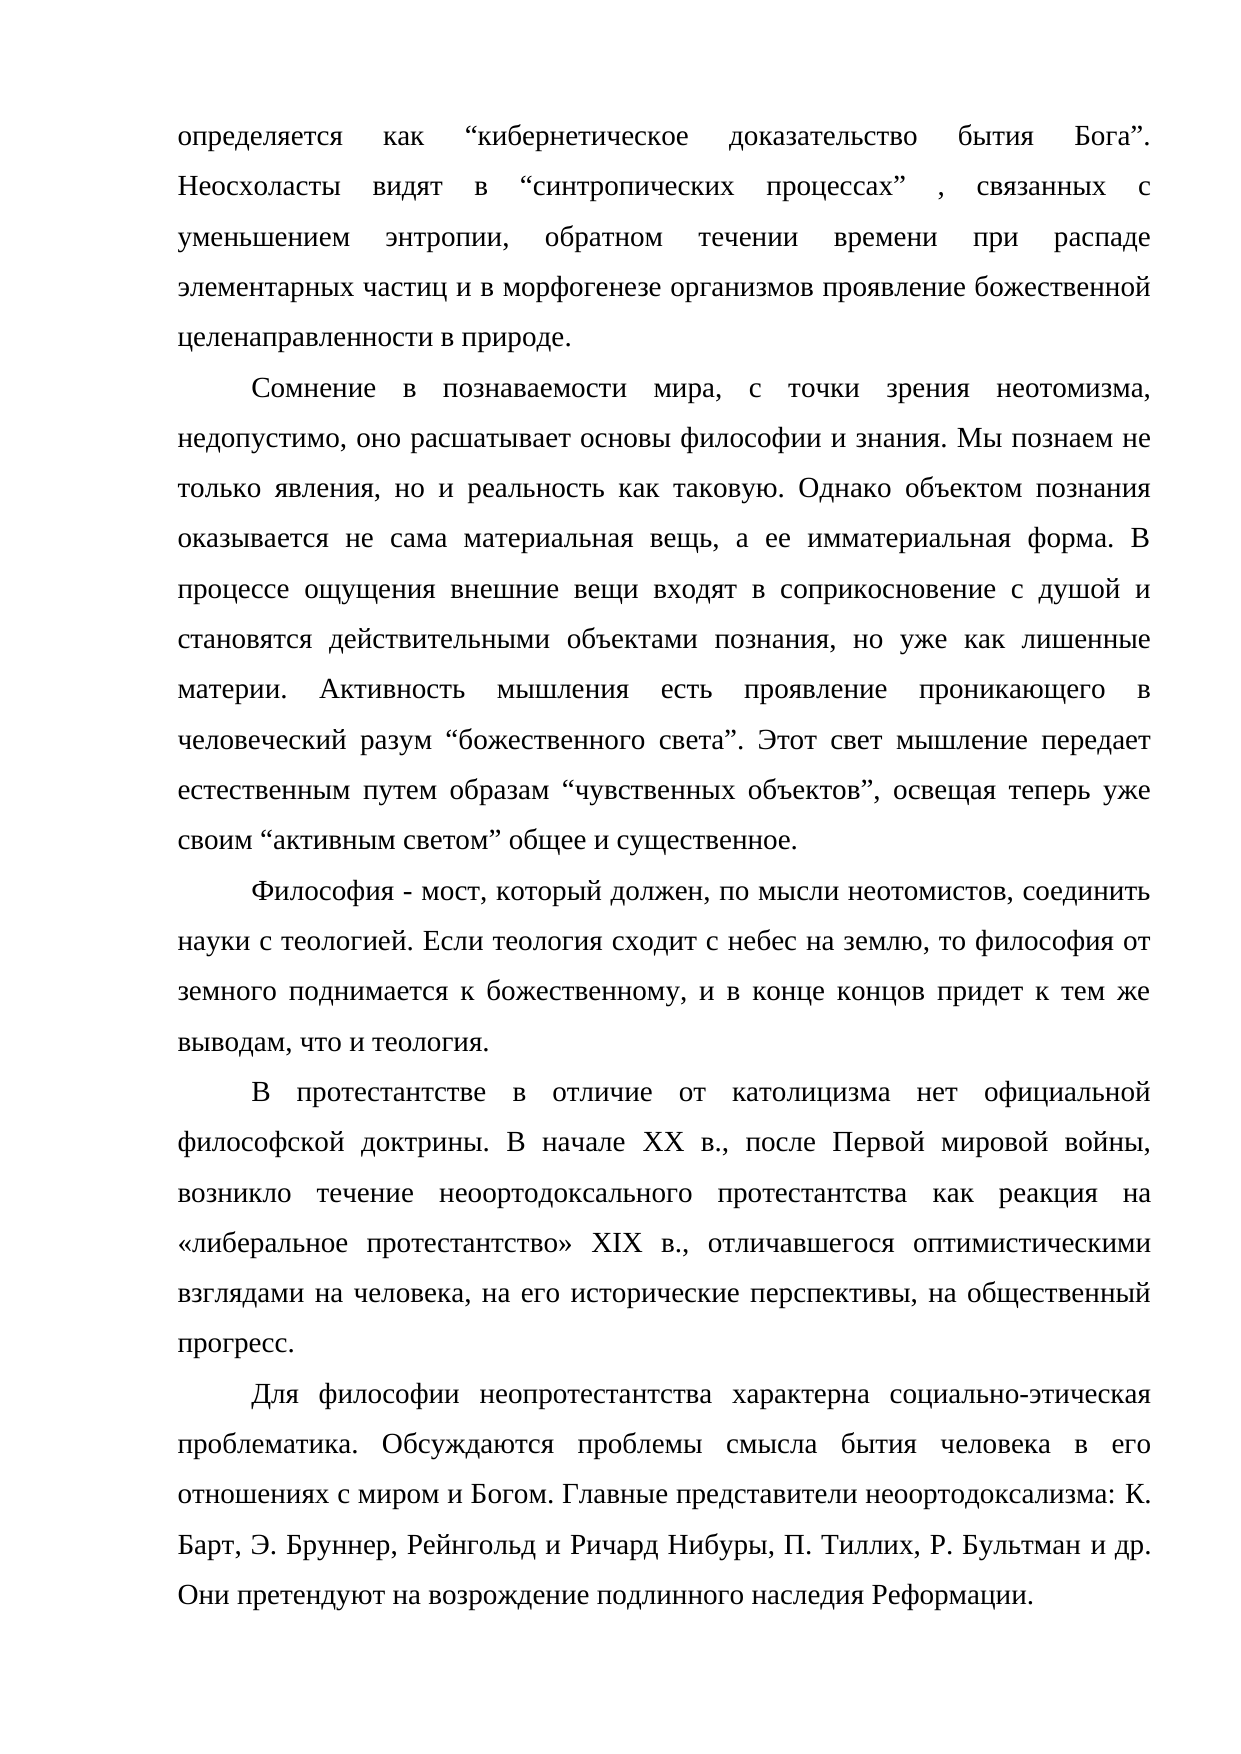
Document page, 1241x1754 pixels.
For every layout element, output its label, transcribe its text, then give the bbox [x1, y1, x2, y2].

text В протестантстве в отличие от католицизма нет официальной философской доктрины. В начале XX в., после Первой мировой войны, возникло течение неоортодоксального протестантства как реакция на «либеральное протестантство» XIX в., отличавшегося оптимистическими взглядами на человека, на его исторические перспективы, на общественный прогресс. [177, 1074, 1152, 1359]
text Для философии неопротестантства характерна социально-этическая проблематика. Обсуждаются проблемы смысла бытия человека в его отношениях с миром и Богом. Главные представители неоортодоксализма: К. Барт, Э. Бруннер, Рейнгольд и Ричард Нибуры, П. Тиллих, Р. Бультман и др. Они претендуют на возрождение подлинного наследия Реформации. [177, 1376, 1152, 1611]
text Сомнение в познаваемости мира, с точки зрения неотомизма, недопустимо, оно расшатывает основы философии и знания. Мы познаем не только явления, но и реальность как таковую. Однако объектом познания оказывается не сама материальная вещь, а ее имматериальная форма. В процессе ощущения внешние вещи входят в соприкосновение с душой и становятся действительными объектами познания, но уже как лишенные материи. Активность мышления есть проявление проникающего в человеческий разум “божественного света”. Этот свет мышление передает естественным путем образам “чувственных объектов”, освещая теперь уже своим “активным светом” общее и существенное. [177, 370, 1152, 856]
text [177, 118, 1152, 353]
text Философия - мост, который должен, по мысли неотомистов, соединить науки с теологией. Если теология сходит с небес на землю, то философия от земного поднимается к божественному, и в конце концов придет к тем же выводам, что и теология. [177, 873, 1152, 1057]
